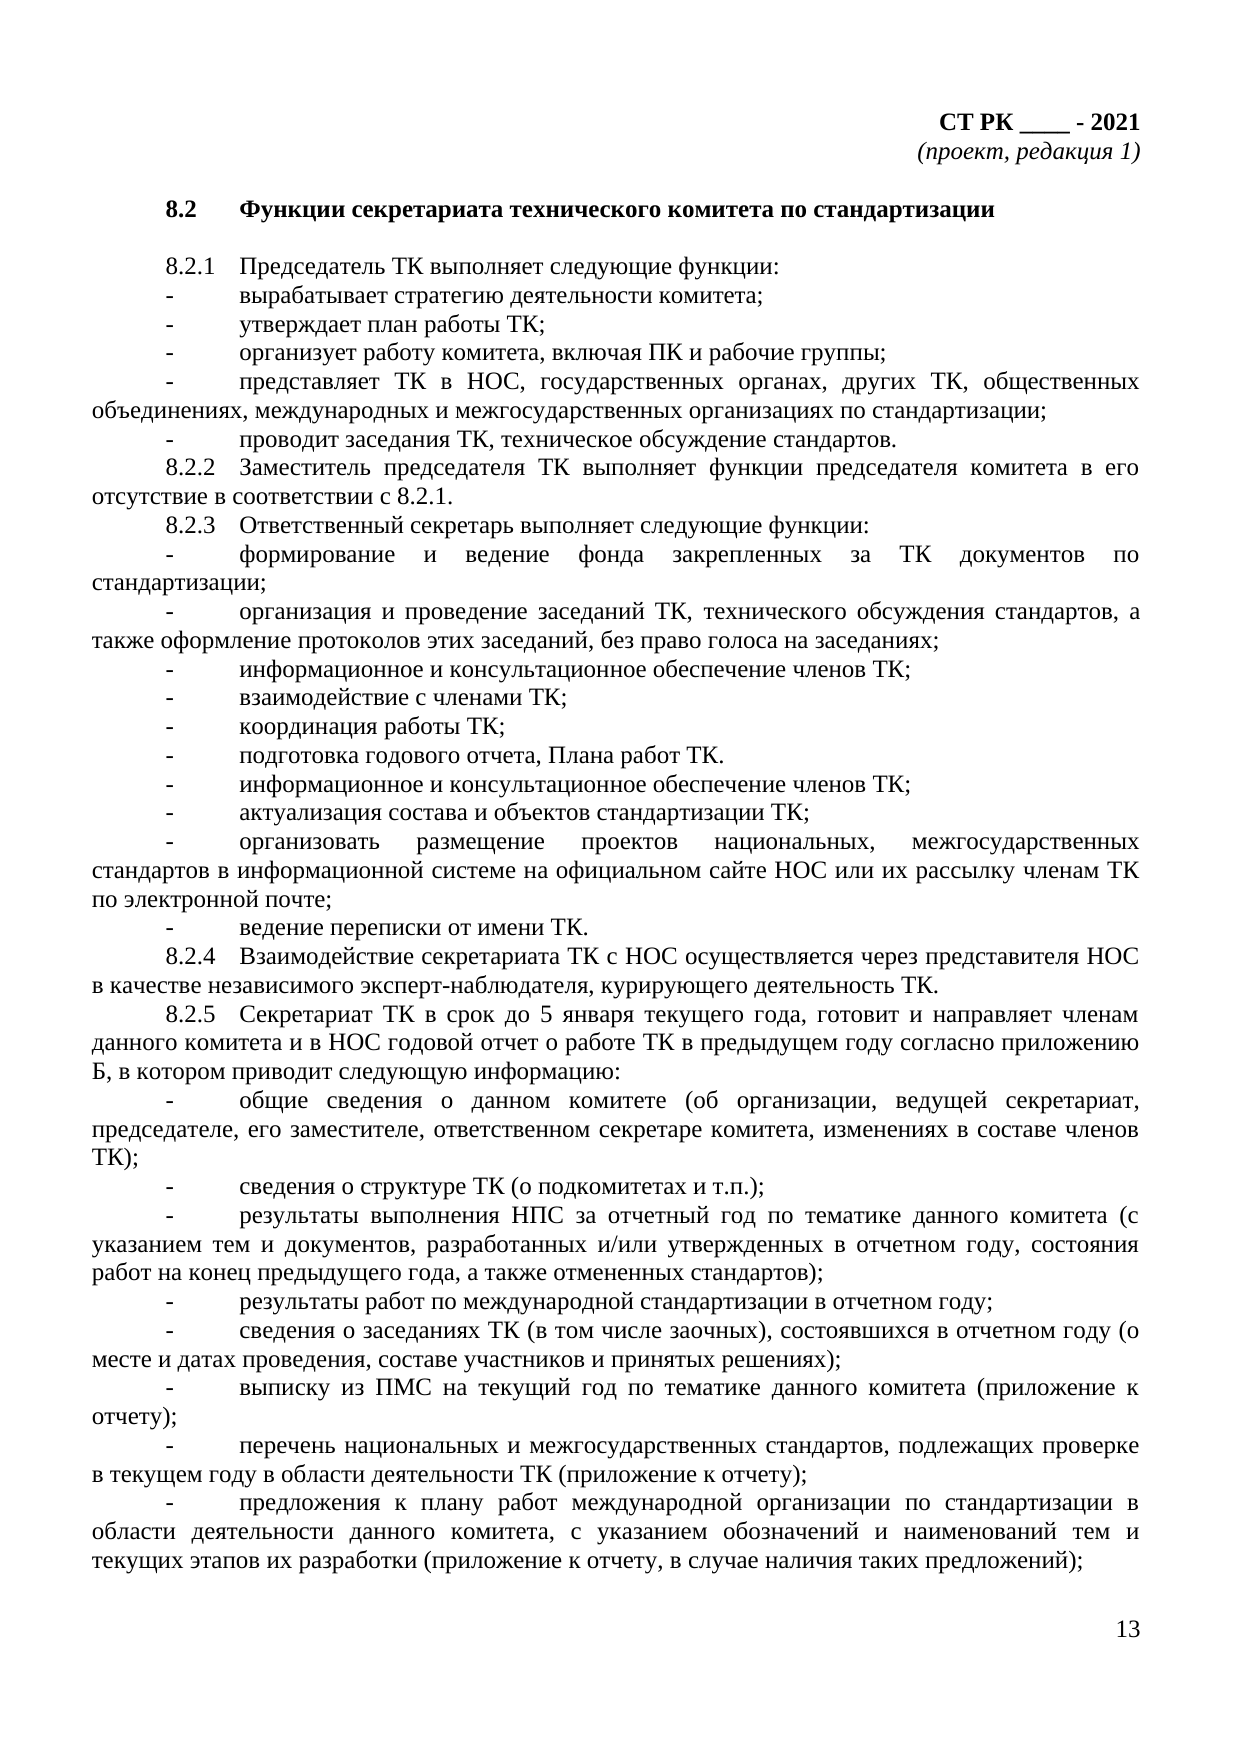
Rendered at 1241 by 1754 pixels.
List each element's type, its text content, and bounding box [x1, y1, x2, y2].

text 8.2.2 Заместитель председателя ТК выполняет функции председателя комитета в его отсутствие в соответствии с 8.2.1. [92, 452, 1140, 510]
text - взаимодействие с членами ТК; [92, 682, 1140, 711]
text - предложения к плану работ международной организации по стандартизации в области деятельности данного комитета, с указанием обозначений и наименований тем и текущих этапов их разработки (приложение к отчету, в случае наличия таких предложений); [92, 1487, 1140, 1574]
text - организовать размещение проектов национальных, межгосударственных стандартов в информационной системе на официальном сайте НОС или их рассылку членам ТК по электронной почте; [92, 826, 1140, 912]
text - результаты выполнения НПС за отчетный год по тематике данного комитета (с указанием тем и документов, разработанных и/или утвержденных в отчетном году, состояния работ на конец предыдущего года, а также отмененных стандартов); [92, 1200, 1140, 1286]
text 8.2.5 Секретариат ТК в срок до 5 января текущего года, готовит и направляет членам данного комитета и в НОС годовой отчет о работе ТК в предыдущем году согласно приложению Б, в котором приводит следующую информацию: [92, 999, 1140, 1085]
text 8.2.1 Председатель ТК выполняет следующие функции: [92, 251, 1140, 280]
text - результаты работ по международной стандартизации в отчетном году; [92, 1286, 1140, 1315]
text - организация и проведение заседаний ТК, технического обсуждения стандартов, а также оформление протоколов этих заседаний, без право голоса на заседаниях; [92, 596, 1140, 654]
text - информационное и консультационное обеспечение членов ТК; [92, 769, 1140, 797]
text - организует работу комитета, включая ПК и рабочие группы; [92, 337, 1140, 366]
text - вырабатывает стратегию деятельности комитета; [92, 280, 1140, 309]
text - представляет ТК в НОС, государственных органах, других ТК, общественных объединениях, международных и межгосударственных организациях по стандартизации; [92, 366, 1140, 424]
text - подготовка годового отчета, Плана работ ТК. [92, 740, 1140, 769]
text - проводит заседания ТК, техническое обсуждение стандартов. [92, 424, 1140, 452]
text - координация работы ТК; [92, 711, 1140, 740]
text - перечень национальных и межгосударственных стандартов, подлежащих проверке в текущем году в области деятельности ТК (приложение к отчету); [92, 1430, 1140, 1487]
text - информационное и консультационное обеспечение членов ТК; [92, 654, 1140, 682]
text - сведения о заседаниях ТК (в том числе заочных), состоявшихся в отчетном году (о месте и датах проведения, составе участников и принятых решениях); [92, 1315, 1140, 1372]
text 8.2.4 Взаимодействие секретариата ТК с НОС осуществляется через представителя НОС в качестве независимого эксперт-наблюдателя, курирующего деятельность ТК. [92, 941, 1140, 999]
text - утверждает план работы ТК; [92, 309, 1140, 337]
text - выписку из ПМС на текущий год по тематике данного комитета (приложение к отчету); [92, 1372, 1140, 1430]
text 8.2 Функции секретариата технического комитета по стандартизации [92, 194, 1140, 222]
text - ведение переписки от имени ТК. [92, 912, 1140, 941]
text 8.2.3 Ответственный секретарь выполняет следующие функции: [92, 510, 1140, 539]
text - актуализация состава и объектов стандартизации ТК; [92, 797, 1140, 826]
text - сведения о структуре ТК (о подкомитетах и т.п.); [92, 1171, 1140, 1200]
text - общие сведения о данном комитете (об организации, ведущей секретариат, председателе, его заместителе, ответственном секретаре комитета, изменениях в составе членов ТК); [92, 1085, 1140, 1171]
text - формирование и ведение фонда закрепленных за ТК документов по стандартизации; [92, 539, 1140, 596]
